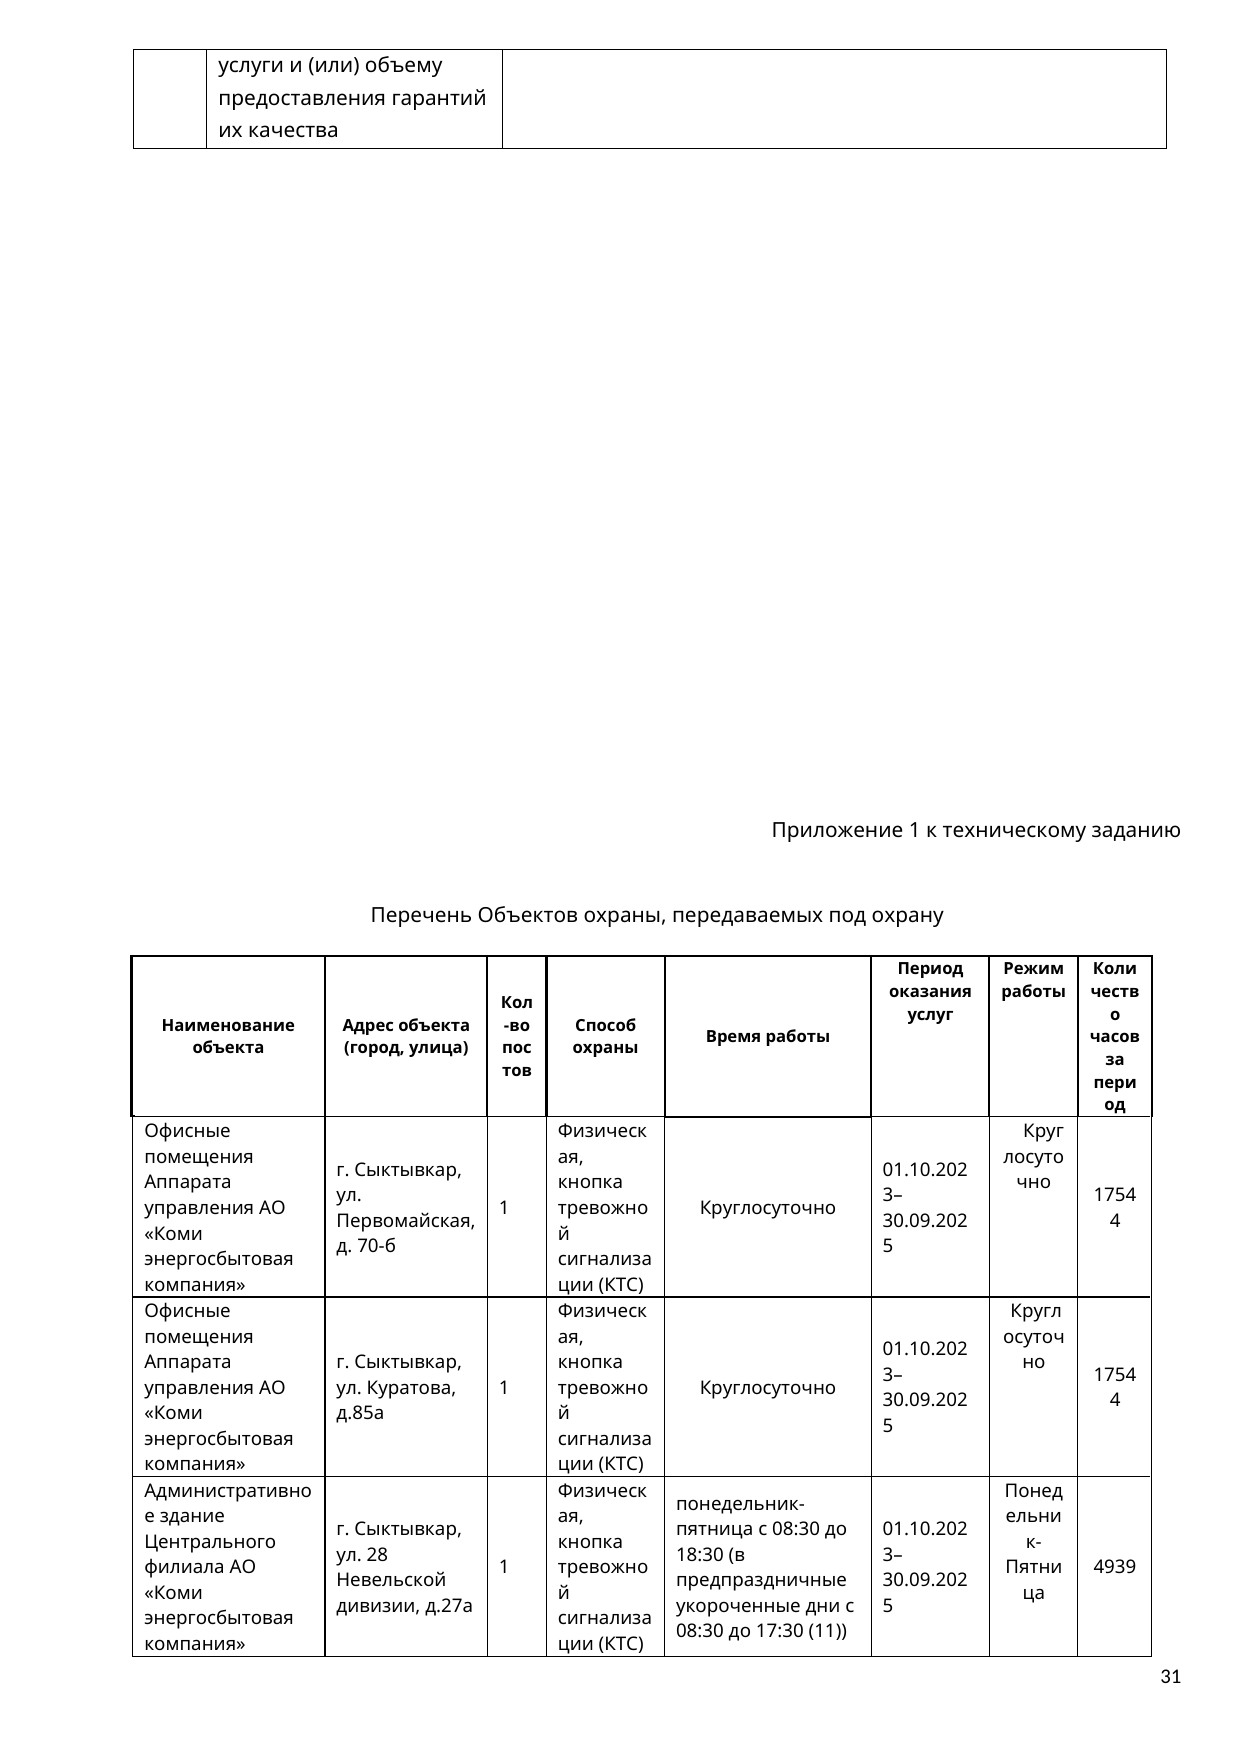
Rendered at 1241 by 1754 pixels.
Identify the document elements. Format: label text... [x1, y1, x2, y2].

table_cell Офисные помещения Аппарата управления АО «Коми энергосбытовая компания» [133, 1117, 324, 1296]
table_cell Физическая, кнопка тревожной сигнализации (КТС) [547, 1477, 664, 1656]
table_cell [326, 1477, 487, 1656]
table_header Количество часов за период [1079, 957, 1151, 1116]
table_cell 1 [488, 1477, 546, 1656]
table_cell понедельник-пятница с 08:30 до 18:30 (в предпраздничные укороченные дни с 08:30 до 17:30 (11)) [665, 1477, 871, 1656]
table_cell Круглосуточно [990, 1117, 1077, 1296]
table_cell 4939 [1078, 1476, 1151, 1656]
table_header Время работы [666, 957, 870, 1116]
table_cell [503, 50, 1166, 148]
table_header Способ охраны [548, 957, 664, 1116]
table_header Режим работы [990, 957, 1077, 1116]
table_cell 8 [134, 50, 206, 148]
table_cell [872, 1477, 989, 1656]
table_cell Понедельник- Пятница [990, 1477, 1077, 1656]
text Приложение 1 к техническому заданию [133, 815, 1181, 844]
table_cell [133, 1477, 324, 1656]
table_header Адрес объекта (город, улица) [326, 957, 486, 1116]
table_cell Физическая, кнопка тревожной сигнализации (КТС) [547, 1298, 664, 1476]
table_cell Физическая, кнопка тревожной сигнализации (КТС) [547, 1117, 664, 1296]
text Перечень Объектов охраны, передаваемых под охрану [133, 901, 1181, 929]
table_cell Круглосуточно [990, 1298, 1077, 1476]
table_cell 1 [488, 1117, 546, 1296]
table_cell 01.10.2023– 30.09.2025 [872, 1117, 989, 1296]
table_cell 17544 [1078, 1296, 1151, 1476]
table_cell 1 [488, 1298, 546, 1476]
table_header Кол-во постов [488, 957, 545, 1116]
table_cell Круглосуточно [665, 1118, 871, 1296]
table_cell Требования к гарантийному сроку услуги и (или) объему предоставления гарантий их качества [207, 50, 502, 148]
table_cell 17544 [1078, 1116, 1151, 1296]
table_cell 01.10.2023– 30.09.2025 [872, 1298, 989, 1476]
table_header Наименование объекта [133, 957, 324, 1116]
table_cell Круглосуточно [665, 1298, 871, 1476]
table_header Период оказания услуг [872, 957, 988, 1116]
table_cell г. Сыктывкар, ул. Первомайская, д. 70-б [326, 1117, 487, 1296]
table_cell г. Сыктывкар, ул. Куратова, д.85а [326, 1298, 487, 1476]
table_cell Офисные помещения Аппарата управления АО «Коми энергосбытовая компания» [133, 1298, 324, 1476]
